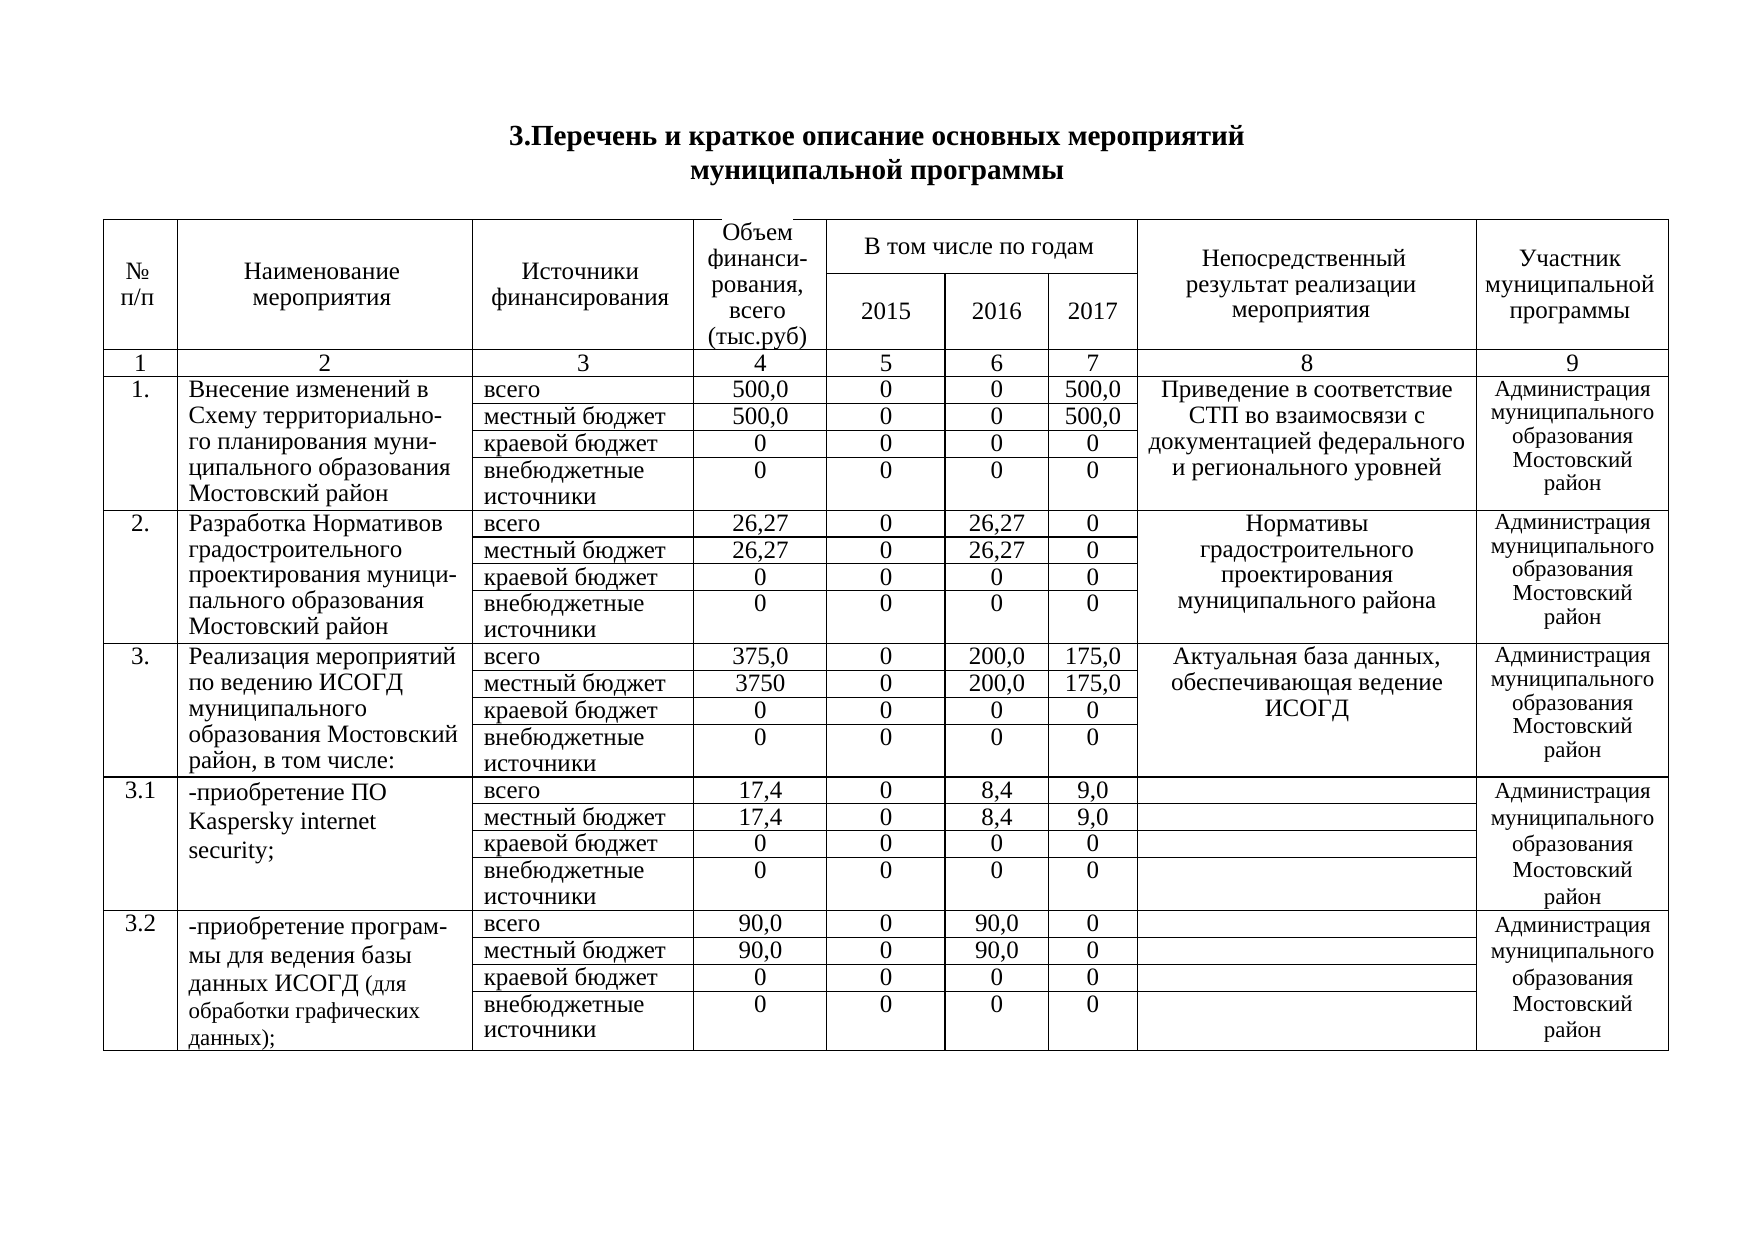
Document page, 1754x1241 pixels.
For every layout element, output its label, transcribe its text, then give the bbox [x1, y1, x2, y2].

table_cell Приведение в соответствие СТП во взаимосвязи с документацией федерального и регионального уровней [1138, 377, 1476, 509]
table_cell 90,0 [694, 938, 826, 964]
table_cell Администрация муниципального образования Мостовский район [1477, 778, 1668, 910]
table_cell 0 [694, 431, 826, 457]
table_cell 0 [827, 591, 944, 643]
table_cell 7 [1049, 350, 1137, 376]
table_cell 0 [827, 511, 944, 536]
table_cell 0 [946, 404, 1048, 430]
table_cell 0 [694, 458, 826, 509]
table_cell 0 [1049, 538, 1137, 563]
table_cell местный бюджет [473, 804, 693, 830]
table_cell 0 [946, 431, 1048, 457]
table_cell 0 [1049, 431, 1137, 457]
table_cell внебюджетные источники [473, 725, 693, 776]
table_cell всего [473, 511, 693, 536]
table_cell 1. [104, 377, 177, 509]
table_cell местный бюджет [473, 404, 693, 430]
table_cell [1138, 992, 1476, 1050]
table_cell Разработка Нормативов градостроительного проектирования муници-пального образования Мостовский район [178, 511, 472, 643]
table_cell 200,0 [946, 644, 1048, 670]
table_cell 0 [694, 831, 826, 857]
table_cell 9,0 [1049, 804, 1137, 830]
table_header Непосредственный результат реализации мероприятия [1138, 220, 1476, 349]
table_cell 0 [1049, 698, 1137, 724]
table_cell 0 [946, 831, 1048, 857]
table_cell 90,0 [946, 938, 1048, 964]
table_cell Внесение изменений в Схему территориально-го планирования муни-ципального образования Мостовский район [178, 377, 472, 509]
table_cell 375,0 [694, 644, 826, 670]
table_cell Администрация муниципального образования Мостовский район [1477, 377, 1668, 509]
table_cell 9,0 [1049, 778, 1137, 803]
table_cell 0 [946, 458, 1048, 509]
table_cell 9 [1477, 350, 1668, 376]
table_cell краевой бюджет [473, 431, 693, 457]
table_cell 0 [946, 992, 1048, 1050]
table_cell внебюджетные источники [473, 858, 693, 910]
table_cell внебюджетные источники [473, 591, 693, 643]
table_cell местный бюджет [473, 671, 693, 697]
table_cell 0 [694, 591, 826, 643]
table_cell 0 [694, 698, 826, 724]
table_cell 2017 [1049, 274, 1137, 349]
table_cell 2016 [946, 274, 1048, 349]
table_cell 2 [178, 350, 472, 376]
table_cell краевой бюджет [473, 564, 693, 590]
table_cell 0 [946, 591, 1048, 643]
table_cell краевой бюджет [473, 831, 693, 857]
table_cell 0 [946, 698, 1048, 724]
table_cell 0 [946, 965, 1048, 991]
table_cell 0 [1049, 858, 1137, 910]
table_cell 0 [827, 671, 944, 697]
text 3.Перечень и краткое описание основных мероприятий [118, 118, 1636, 152]
table_cell 0 [946, 725, 1048, 776]
table_cell Нормативы градостроительного проектирования муниципального района [1138, 511, 1476, 643]
table_cell 0 [1049, 911, 1137, 937]
table_cell 500,0 [1049, 377, 1137, 403]
table_cell Реализация мероприятий по ведению ИСОГД муниципального образования Мостовский район, в том числе: [178, 644, 472, 776]
table_cell краевой бюджет [473, 965, 693, 991]
table_cell всего [473, 644, 693, 670]
table_cell 500,0 [1049, 404, 1137, 430]
table_cell 0 [1049, 591, 1137, 643]
table_cell 0 [1049, 458, 1137, 509]
table_cell 3. [104, 644, 177, 776]
table_cell местный бюджет [473, 538, 693, 563]
table_cell 175,0 [1049, 671, 1137, 697]
table_cell 3.2 [104, 911, 177, 1050]
table_cell 0 [946, 377, 1048, 403]
table_cell [1138, 831, 1476, 857]
table_cell 2. [104, 511, 177, 643]
table_cell 26,27 [694, 511, 826, 536]
table_cell 90,0 [946, 911, 1048, 937]
table_cell 500,0 [694, 404, 826, 430]
table_cell 0 [1049, 725, 1137, 776]
table_cell 0 [827, 404, 944, 430]
table_cell 0 [827, 911, 944, 937]
table_cell 17,4 [694, 804, 826, 830]
table_cell 500,0 [694, 377, 826, 403]
table_cell 3.1 [104, 778, 177, 910]
table_cell местный бюджет [473, 938, 693, 964]
table_cell 0 [1049, 511, 1137, 536]
table_cell Актуальная база данных, обеспечивающая ведение ИСОГД [1138, 644, 1476, 776]
table_cell внебюджетные источники [473, 992, 693, 1050]
table_cell 0 [1049, 938, 1137, 964]
table_cell 200,0 [946, 671, 1048, 697]
table_cell 2015 [827, 274, 944, 349]
table_cell 0 [946, 564, 1048, 590]
table_cell 0 [1049, 992, 1137, 1050]
table_cell 8,4 [946, 778, 1048, 803]
table_cell всего [473, 911, 693, 937]
text муниципальной программы [118, 152, 1636, 185]
table_header № п/п [104, 220, 177, 349]
table_header Участник муниципальной программы [1477, 220, 1668, 349]
table_cell 6 [946, 350, 1048, 376]
table_cell 8 [1138, 350, 1476, 376]
table_cell 17,4 [694, 778, 826, 803]
table_cell [1138, 965, 1476, 991]
table_header Источники финансирования [473, 220, 693, 349]
table_cell 26,27 [946, 511, 1048, 536]
table_cell -приобретение ПО Kaspersky internet security; [178, 778, 472, 910]
table_cell [1138, 858, 1476, 910]
table_cell всего [473, 778, 693, 803]
table_cell краевой бюджет [473, 698, 693, 724]
table_cell 0 [694, 858, 826, 910]
table_cell 0 [946, 858, 1048, 910]
table_cell 0 [827, 804, 944, 830]
table_cell 0 [1049, 831, 1137, 857]
table_cell 0 [827, 778, 944, 803]
table_cell 5 [827, 350, 944, 376]
table_cell 26,27 [694, 538, 826, 563]
table_header Объем финанси-рования, всего (тыс.руб) [694, 220, 826, 349]
table_cell 0 [827, 431, 944, 457]
table_cell 0 [827, 965, 944, 991]
table_cell [1138, 911, 1476, 937]
table_cell 0 [827, 698, 944, 724]
table_cell Администрация муниципального образования Мостовский район [1477, 911, 1668, 1050]
table_cell 0 [827, 992, 944, 1050]
table_cell [1138, 804, 1476, 830]
table_cell -приобретение програм-мы для ведения базы данных ИСОГД (для обработки графических данных); [178, 911, 472, 1050]
table_cell 0 [827, 564, 944, 590]
table_cell Администрация муниципального образования Мостовский район [1477, 511, 1668, 643]
table_cell 175,0 [1049, 644, 1137, 670]
table_cell 26,27 [946, 538, 1048, 563]
table_cell 4 [694, 350, 826, 376]
table_cell 0 [827, 377, 944, 403]
table_cell 1 [104, 350, 177, 376]
table_cell [1138, 938, 1476, 964]
table_cell 0 [827, 644, 944, 670]
table_cell Администрация муниципального образования Мостовский район [1477, 644, 1668, 776]
table_cell 0 [694, 965, 826, 991]
table_cell 0 [827, 538, 944, 563]
table_cell 0 [694, 725, 826, 776]
table_cell 0 [694, 564, 826, 590]
table_cell 0 [827, 831, 944, 857]
table_cell 3750 [694, 671, 826, 697]
table_cell 0 [827, 858, 944, 910]
table_cell 0 [694, 992, 826, 1050]
table_cell 0 [827, 458, 944, 509]
table_cell 0 [1049, 564, 1137, 590]
table_cell 0 [827, 938, 944, 964]
table_cell всего [473, 377, 693, 403]
table_header В том числе по годам [827, 220, 1137, 273]
table_cell [1138, 778, 1476, 803]
table_header Наименование мероприятия [178, 220, 472, 349]
table_cell 3 [473, 350, 693, 376]
table_cell 0 [827, 725, 944, 776]
table_cell 8,4 [946, 804, 1048, 830]
table_cell 0 [1049, 965, 1137, 991]
table_cell внебюджетные источники [473, 458, 693, 509]
table_cell 90,0 [694, 911, 826, 937]
